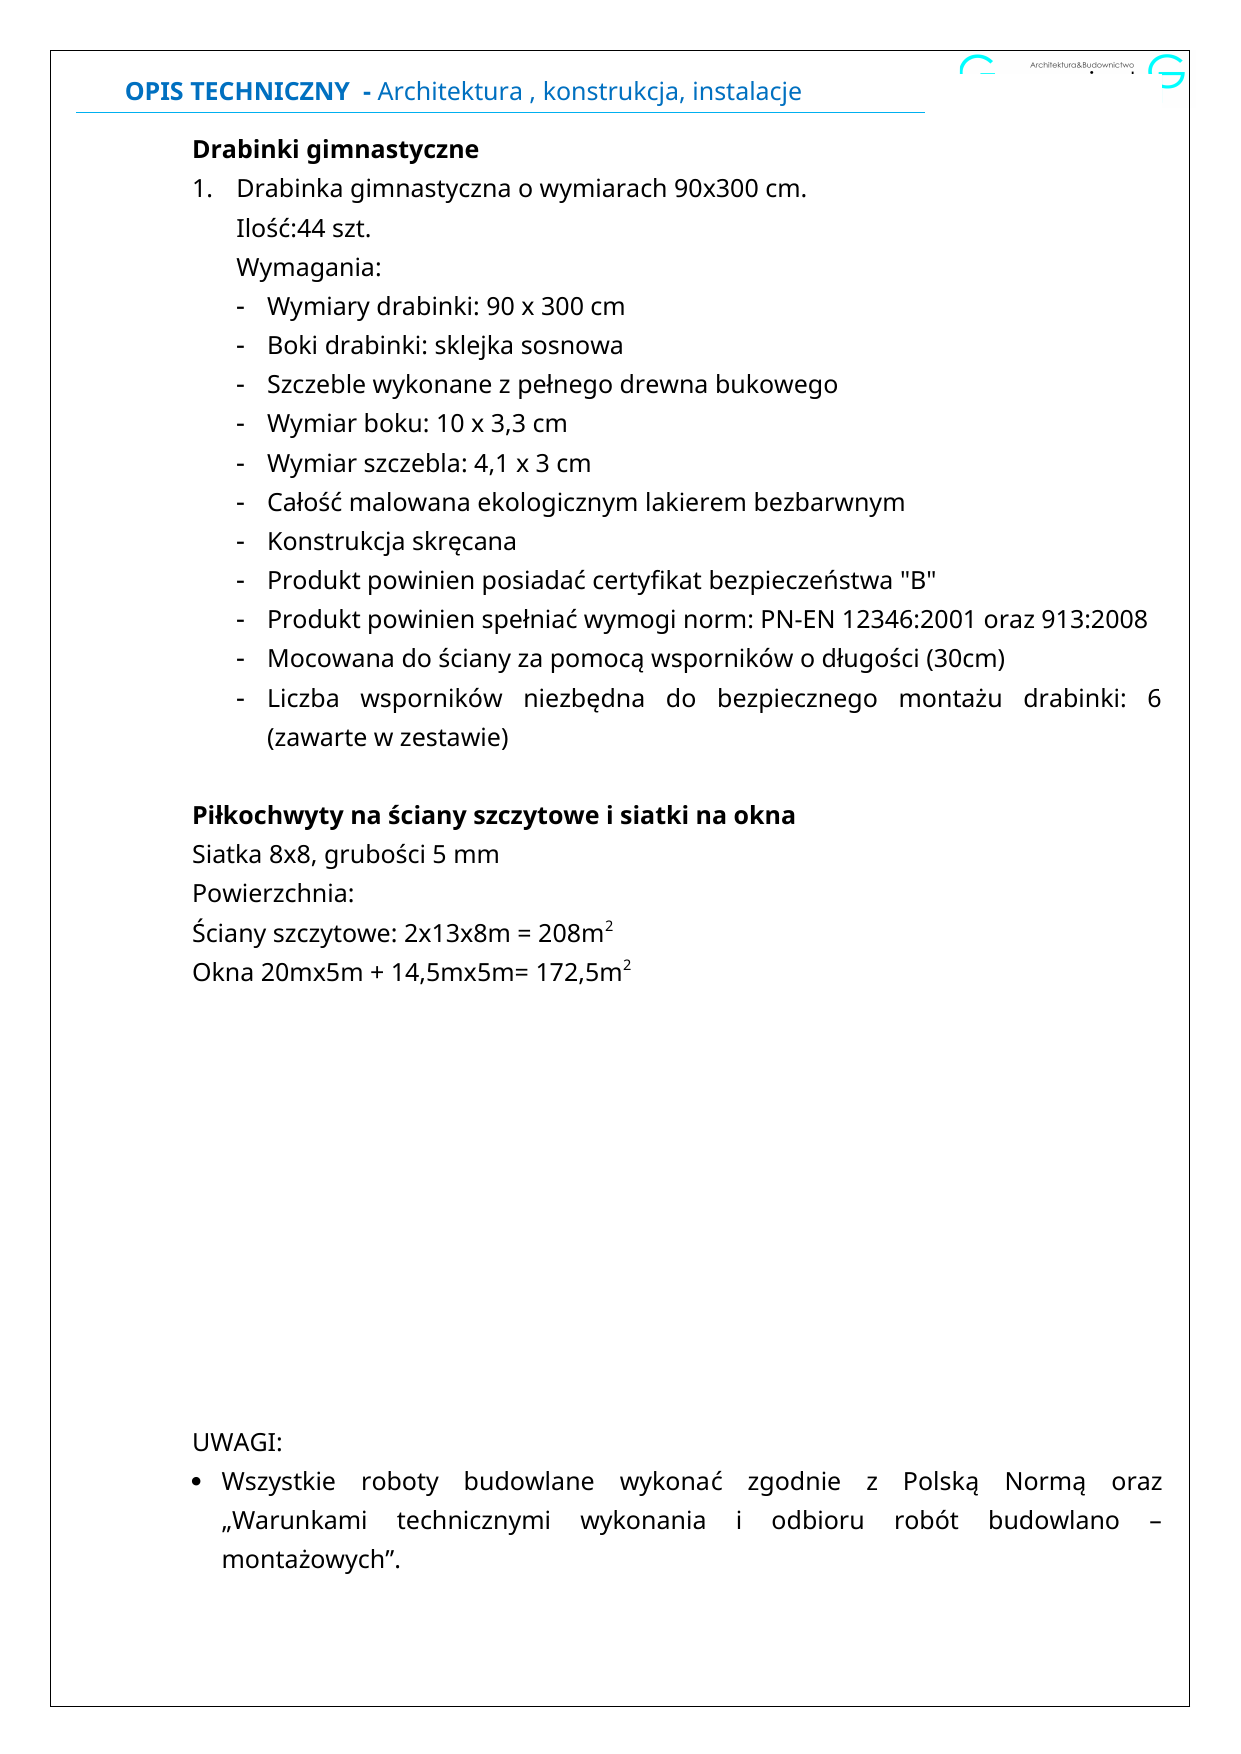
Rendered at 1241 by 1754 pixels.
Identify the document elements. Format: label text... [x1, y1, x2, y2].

text Okna 20mx5m + 14,5mx5m= 172,5m2 [192, 954, 1162, 988]
list Wymiar szczebla: 4,1 x 3 cm [236, 445, 1162, 479]
text UWAGI: [192, 1424, 1162, 1458]
list Wszystkie roboty budowlane wykonać zgodnie z Polską Normą oraz „Warunkami technicznymi wykonania i odbioru robót budowlano – montażowych”. [192, 1464, 1162, 1576]
text Drabinki gimnastyczne [192, 132, 1162, 166]
list Liczba wsporników niezbędna do bezpiecznego montażu drabinki: 6 (zawarte w zestawie) [236, 680, 1162, 753]
list Całość malowana ekologicznym lakierem bezbarwnym [236, 484, 1162, 518]
text Ściany szczytowe: 2x13x8m = 208m2 [192, 915, 1162, 949]
list Ilość:44 szt. [236, 210, 1162, 244]
list Drabinka gimnastyczna o wymiarach 90x300 cm. [192, 171, 1162, 205]
picture [959, 51, 1189, 108]
list Wymiary drabinki: 90 x 300 cm [236, 289, 1162, 323]
list Wymagania: [236, 249, 1162, 283]
list Konstrukcja skręcana [236, 524, 1162, 558]
text Siatka 8x8, grubości 5 mm [192, 837, 1162, 871]
list Wymiar boku: 10 x 3,3 cm [236, 406, 1162, 440]
list Produkt powinien posiadać certyfikat bezpieczeństwa "B" [236, 563, 1162, 597]
picture [1190, 50, 1196, 108]
list Produkt powinien spełniać wymogi norm: PN-EN 12346:2001 oraz 913:2008 [236, 602, 1162, 636]
list Mocowana do ściany za pomocą wsporników o długości (30cm) [236, 641, 1162, 675]
text Powierzchnia: [192, 876, 1162, 910]
list Szczeble wykonane z pełnego drewna bukowego [236, 367, 1162, 401]
text Piłkochwyty na ściany szczytowe i siatki na okna [192, 798, 1162, 832]
list Boki drabinki: sklejka sosnowa [236, 328, 1162, 362]
